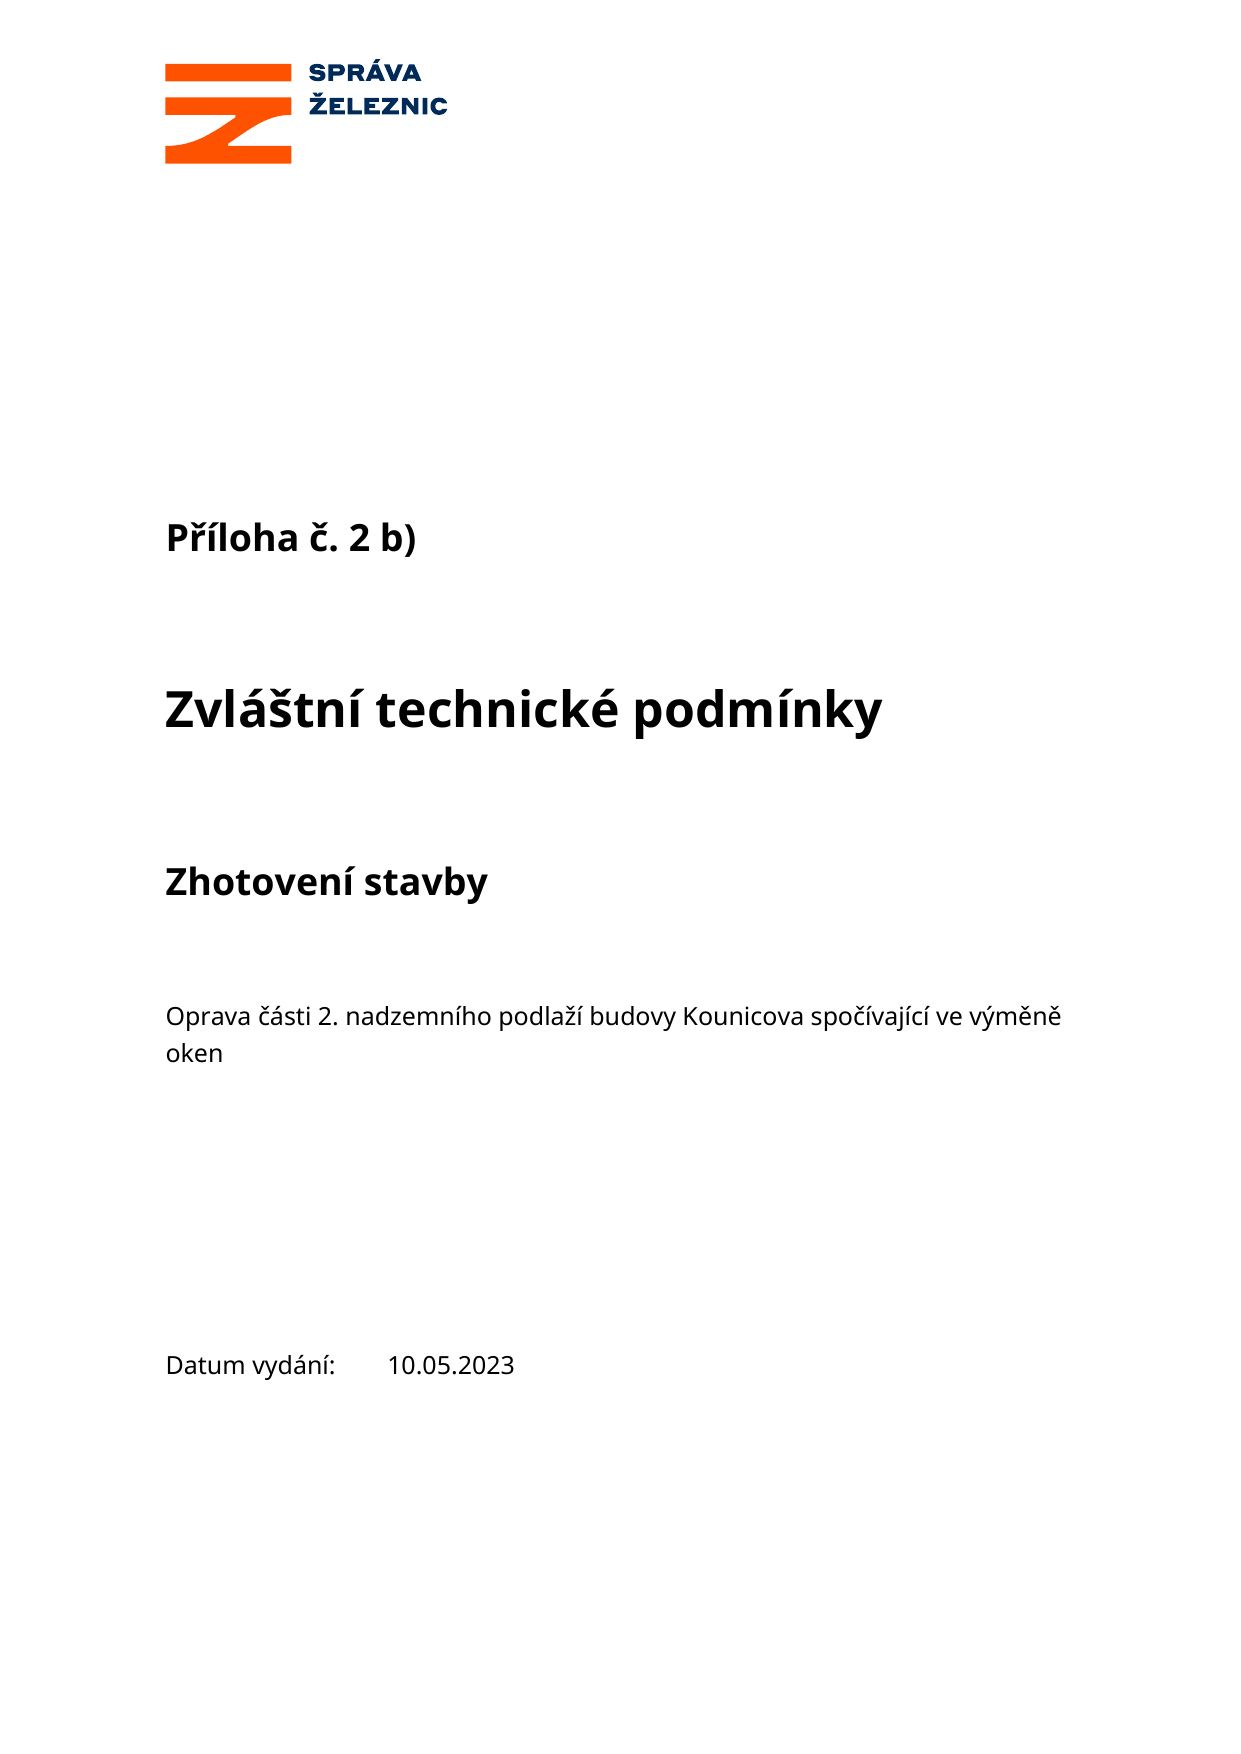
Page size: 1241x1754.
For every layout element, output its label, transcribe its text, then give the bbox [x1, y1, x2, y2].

text Zvláštní technické podmínky [165, 674, 1075, 742]
text Příloha č. 2 b) [165, 512, 1075, 563]
text Zhotovení stavby [165, 855, 1075, 906]
text Datum vydání: 10.05.2023 [165, 1348, 1075, 1382]
